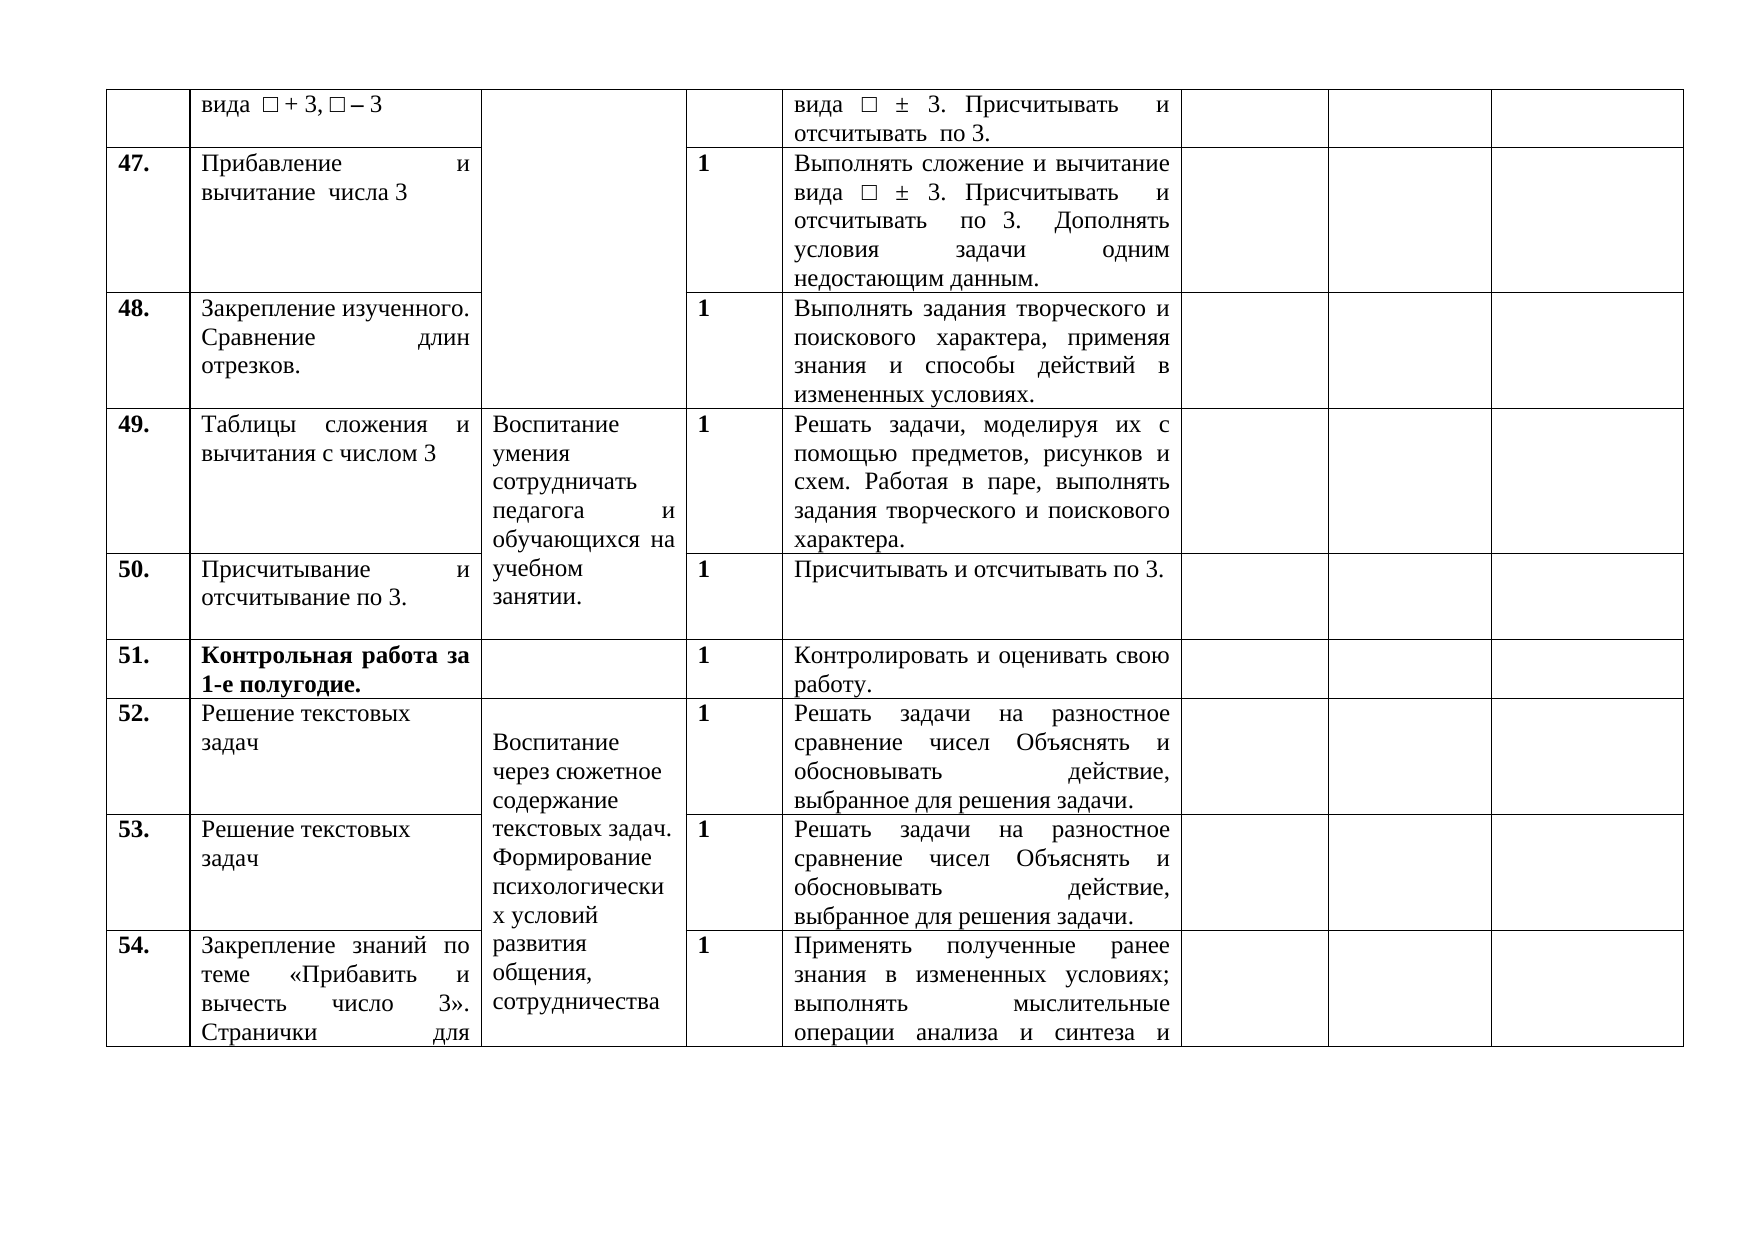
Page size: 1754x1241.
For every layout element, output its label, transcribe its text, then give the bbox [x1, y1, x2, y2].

table_cell [1329, 815, 1491, 929]
table_cell [1492, 90, 1683, 147]
table_cell Решать задачи на разностное сравнение чисел Объяснять и обосновывать действие, выбранное для решения задачи. [783, 815, 1181, 929]
table_cell [107, 293, 189, 408]
table_cell [1182, 409, 1328, 553]
table_cell [1492, 931, 1683, 1046]
table_cell [1182, 293, 1328, 408]
table_cell [107, 815, 189, 929]
table_cell [1329, 293, 1491, 408]
table_cell Решать задачи, моделируя их с помощью предметов, рисунков и схем. Работая в паре, выполнять задания творческого и поискового характера. [783, 409, 1181, 553]
table_cell [1492, 640, 1683, 697]
table_cell [1329, 931, 1491, 1046]
table_cell [1492, 293, 1683, 408]
table_cell [1182, 815, 1328, 929]
table_cell Решать задачи на разностное сравнение чисел Объяснять и обосновывать действие, выбранное для решения задачи. [783, 699, 1181, 813]
table_cell Таблицы сложения и вычитания с числом 3 [191, 409, 481, 553]
table_cell Присчитывать и отсчитывать по 3. [783, 554, 1181, 639]
table_cell 1 [687, 931, 782, 1046]
table_cell [1182, 931, 1328, 1046]
table_cell Выполнять сложение и вычитание вида □ ± 3. Присчитывать и отсчитывать по 3. Дополнять условия задачи одним недостающим данным. [783, 148, 1181, 292]
table_cell Воспитание через сюжетное содержание текстовых задач. Формирование психологических условий развития общения, сотрудничества [482, 699, 686, 1046]
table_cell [191, 931, 481, 1046]
table_cell Закрепление изученного. Сравнение длин отрезков. [191, 293, 481, 408]
table_cell [482, 640, 686, 697]
table_cell [1329, 409, 1491, 553]
table_cell [107, 640, 189, 697]
table_cell Решение текстовых задач [191, 815, 481, 929]
table_cell Решение текстовых задач [191, 699, 481, 813]
table_cell 1 [687, 554, 782, 639]
table_cell [107, 699, 189, 813]
table_cell [107, 554, 189, 639]
table_cell Прибавление и вычитание числа 3 [191, 148, 481, 292]
table_cell [1492, 699, 1683, 813]
table_cell [1329, 699, 1491, 813]
table_cell [1182, 90, 1328, 147]
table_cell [783, 90, 1181, 147]
table_cell [107, 148, 189, 292]
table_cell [783, 931, 1181, 1046]
table_cell [1182, 699, 1328, 813]
table_cell 1 [687, 815, 782, 929]
table_cell [1182, 640, 1328, 697]
table_cell 1 [687, 293, 782, 408]
table_cell [107, 931, 189, 1046]
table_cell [191, 90, 481, 147]
table_cell [1182, 148, 1328, 292]
table_cell Контролировать и оценивать свою работу. [783, 640, 1181, 697]
table_cell Воспитание умения сотрудничать педагога и обучающихся на учебном занятии. [482, 409, 686, 639]
table_cell [1329, 90, 1491, 147]
table_cell 1 [687, 640, 782, 697]
table_cell Выполнять задания творческого и поискового характера, применяя знания и способы действий в измененных условиях. [783, 293, 1181, 408]
table_cell [107, 409, 189, 553]
table_cell [1492, 554, 1683, 639]
table_cell [1329, 640, 1491, 697]
table_cell [1329, 554, 1491, 639]
table_cell [1492, 148, 1683, 292]
table_cell [1492, 409, 1683, 553]
table_cell 1 [687, 409, 782, 553]
table_cell Контрольная работа за 1-е полугодие. [191, 640, 481, 697]
table_cell [1492, 815, 1683, 929]
table_cell 1 [687, 148, 782, 292]
table_cell [1329, 148, 1491, 292]
table_cell 1 [687, 90, 782, 147]
table_cell [1182, 554, 1328, 639]
table_cell 1 [687, 699, 782, 813]
table_cell [107, 90, 189, 147]
table_cell Присчитывание и отсчитывание по 3. [191, 554, 481, 639]
